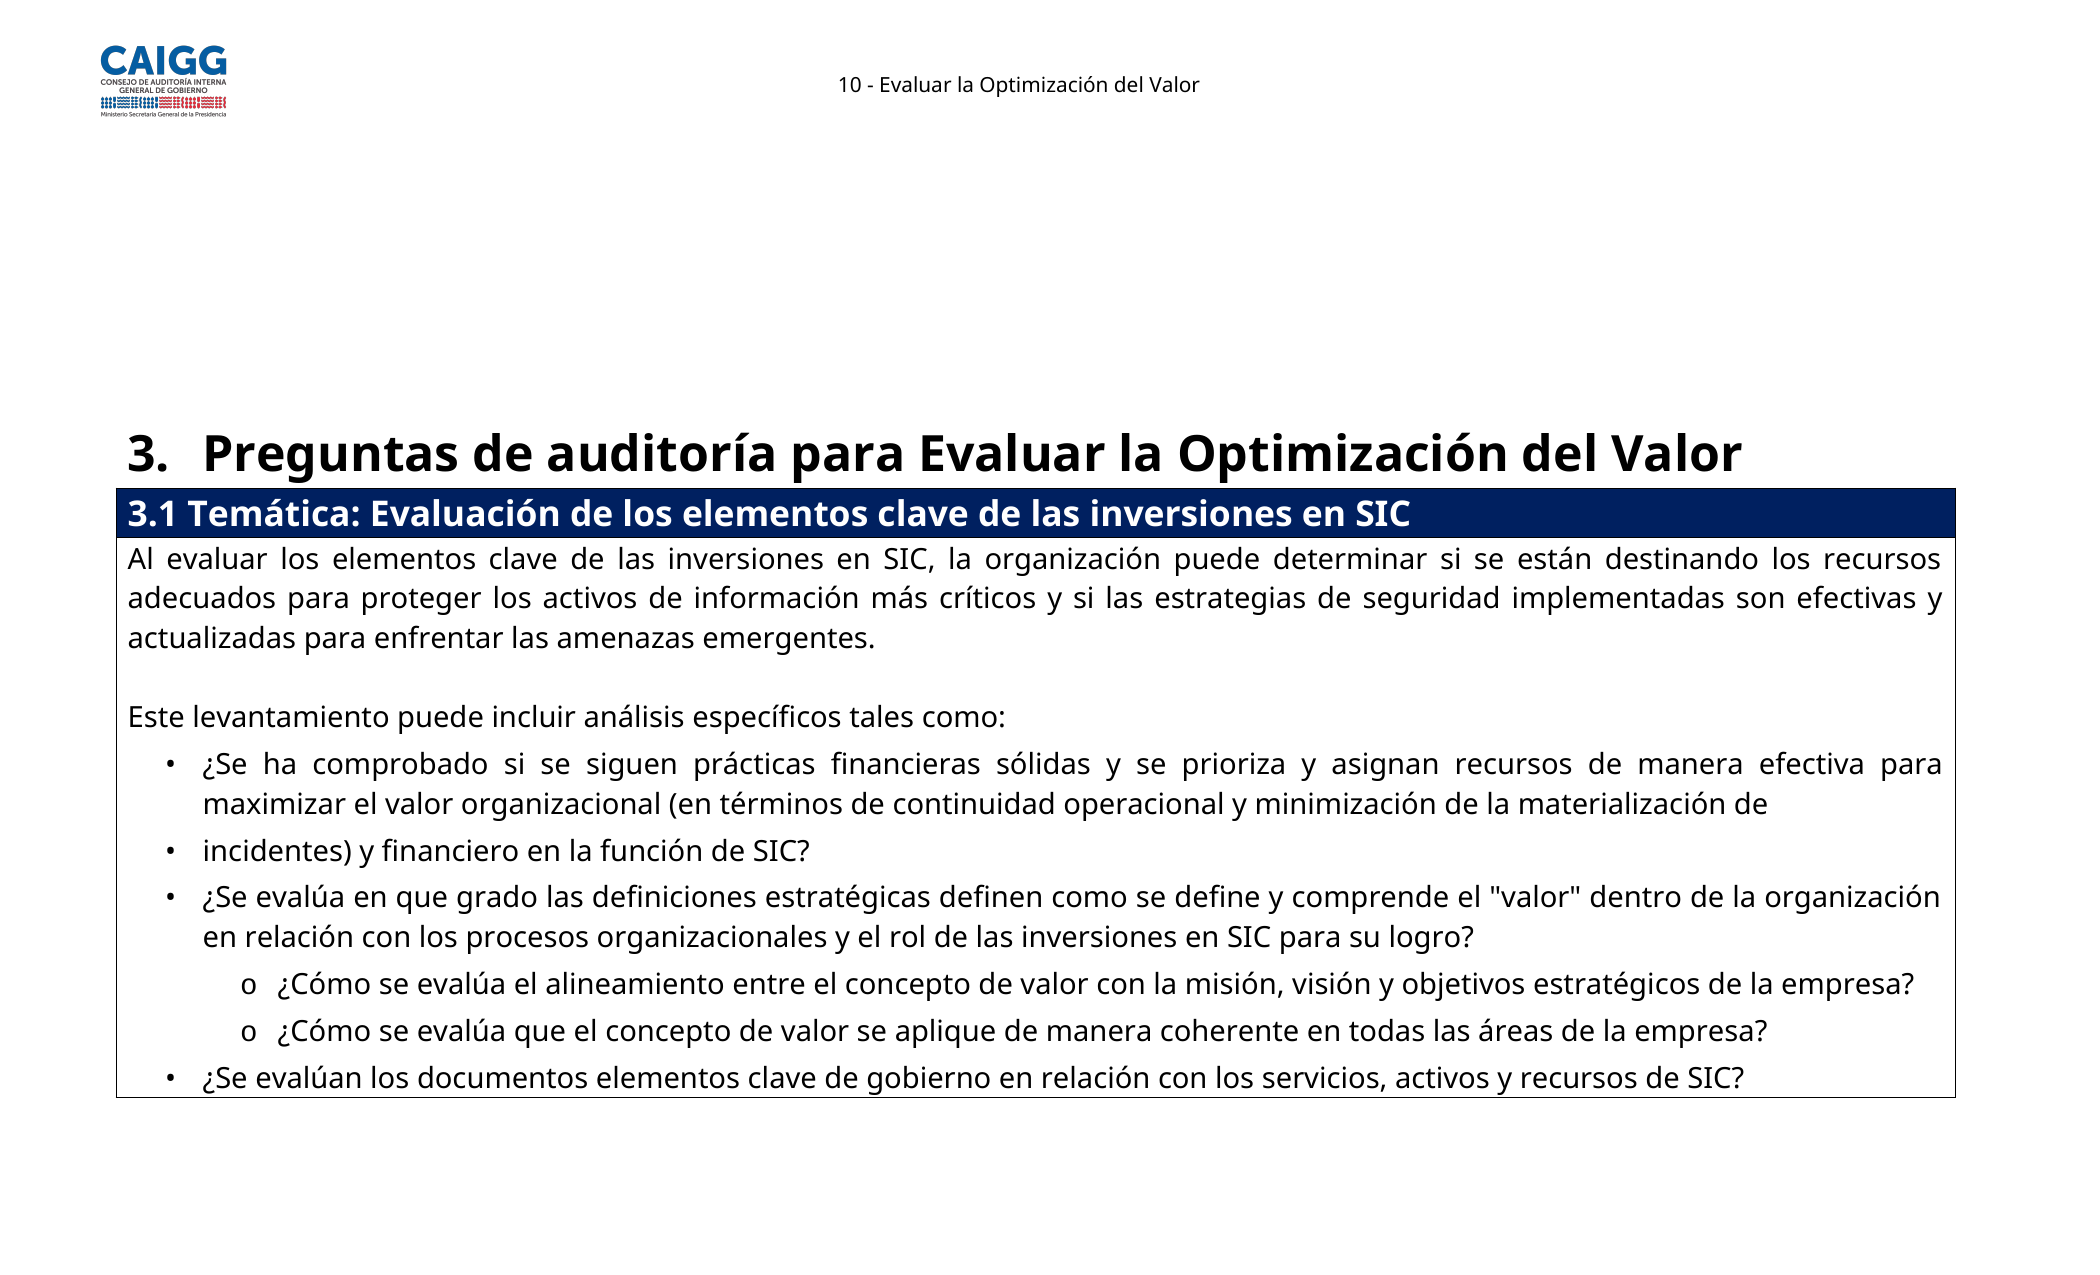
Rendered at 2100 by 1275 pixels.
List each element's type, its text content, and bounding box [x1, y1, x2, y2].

table_header 3.1 Temática: Evaluación de los elementos clave de las inversiones en SIC [117, 489, 1955, 537]
subtitle Preguntas de auditoría para Evaluar la Optimización del Valor [127, 417, 1904, 486]
picture [93, 26, 234, 136]
